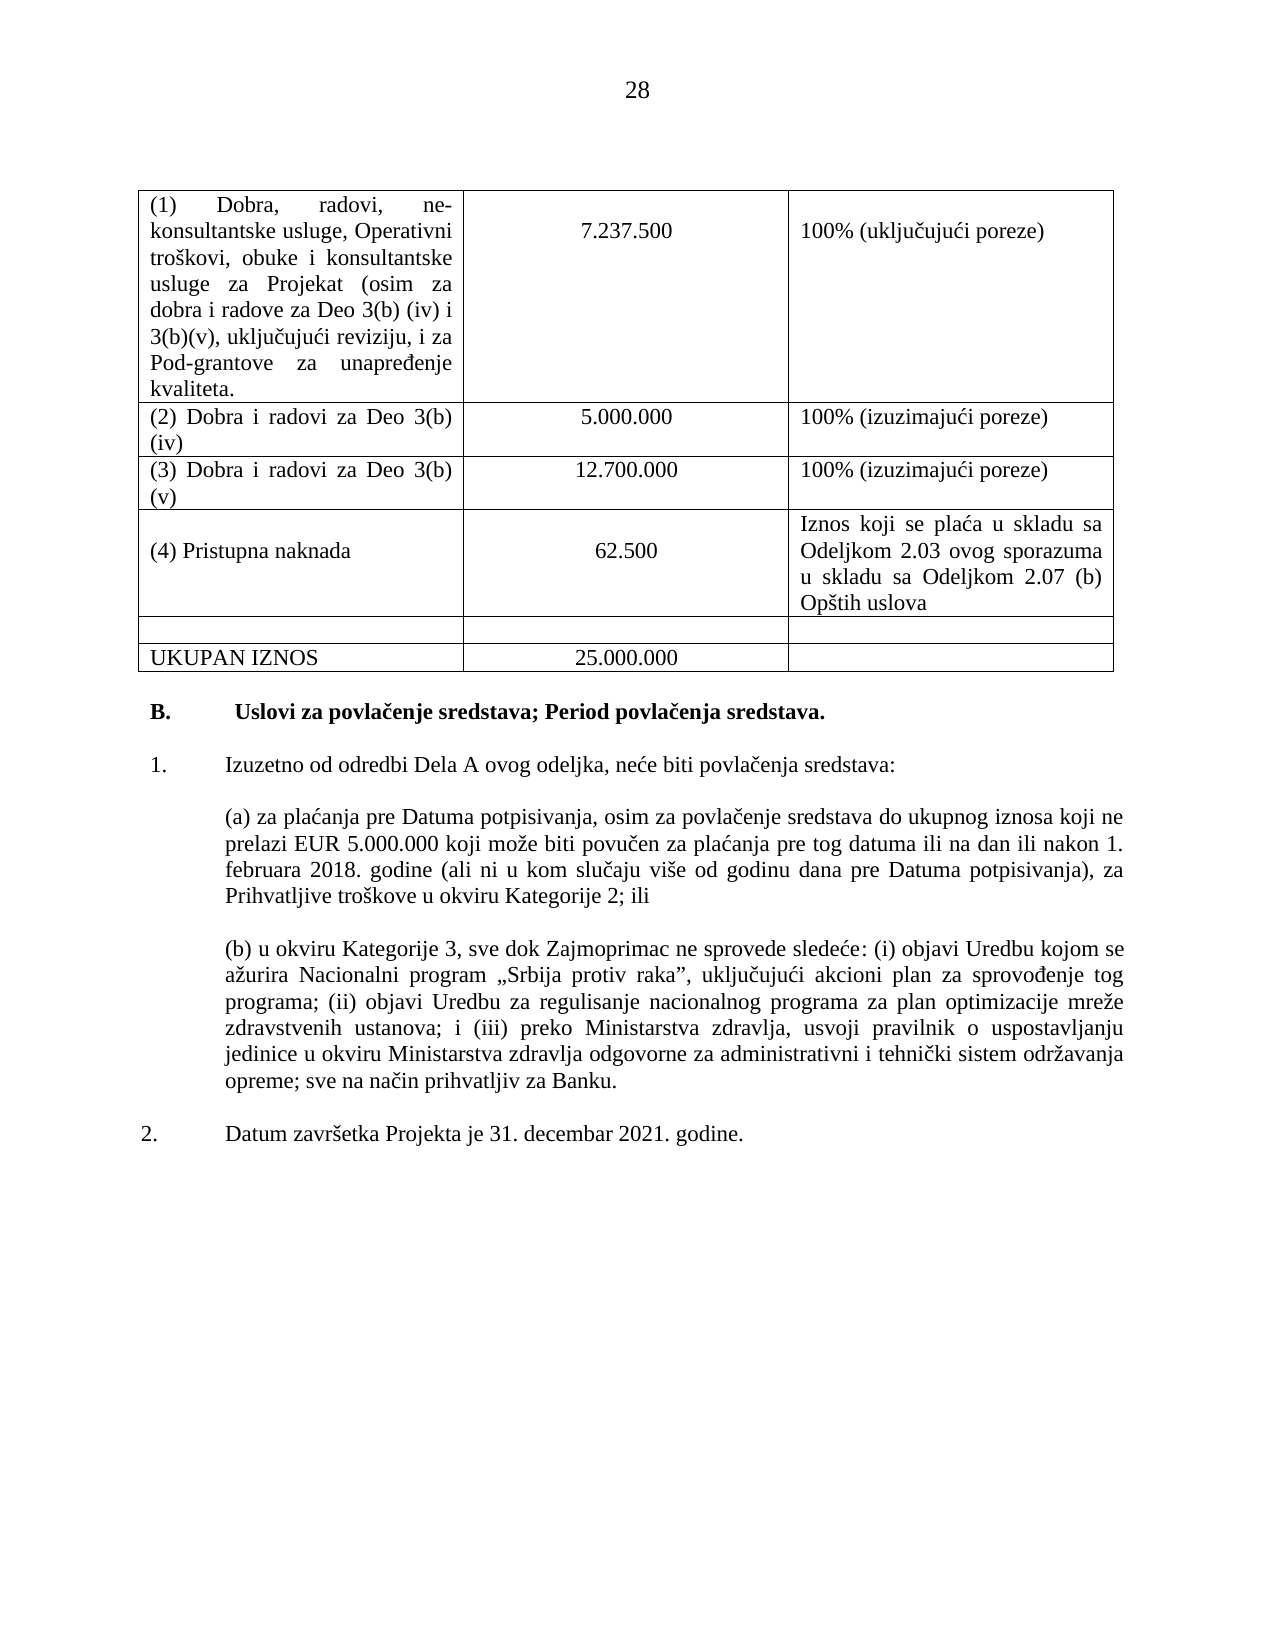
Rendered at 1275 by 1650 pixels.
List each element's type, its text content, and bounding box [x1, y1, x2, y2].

text 1. Izuzetno od odredbi Dela A ovog odeljka, neće biti povlačenja sredstava: [150, 751, 1125, 777]
table_cell 25.000.000 [464, 644, 788, 671]
text (b) u okviru Kategorije 3, sve dok Zajmoprimac ne sprovede sledeće: (i) objavi Uredbu kojom se ažurira Nacionalni program „Srbija protiv raka”, uključujući akcioni plan za sprovođenje tog programa; (ii) objavi Uredbu za regulisanje nacionalnog programa za plan optimizacije mreže zdravstvenih ustanova; i (iii) preko Ministarstva zdravlja, usvoji pravilnik o uspostavljanju jedinice u okviru Ministarstva zdravlja odgovorne za administrativni i tehnički sistem održavanja opreme; sve na način prihvatljiv za Banku. [225, 935, 1125, 1093]
table_cell [464, 617, 788, 643]
table_cell 100% (izuzimajući poreze) [789, 457, 1113, 509]
table_cell 7.237.500 [464, 191, 788, 402]
table_cell [789, 644, 1113, 671]
table_cell 62.500 [464, 510, 788, 616]
text B. Uslovi za povlačenje sredstava; Period povlačenja sredstava. [150, 698, 1125, 724]
table_cell UKUPAN IZNOS [139, 644, 463, 671]
table_cell 5.000.000 [464, 403, 788, 456]
table_cell Iznos koji se plaća u skladu sa Odeljkom 2.03 ovog sporazuma u skladu sa Odeljkom 2.07 (b) Opštih uslova [789, 510, 1113, 616]
table_cell 12.700.000 [464, 457, 788, 509]
text 2. Datum završetka Projekta je 31. decembar 2021. godine. [141, 1119, 1125, 1146]
table_cell 100% (izuzimajući poreze) [789, 403, 1113, 456]
table_cell [139, 617, 463, 643]
table_cell (2) Dobra i radovi za Deo 3(b)(iv) [139, 403, 463, 456]
table_cell 100% (uključujući poreze) [789, 191, 1113, 402]
table_cell (1) Dobra, radovi, ne-konsultantske usluge, Operativni troškovi, obuke i konsultantske usluge za Projekat (osim za dobra i radove za Deo 3(b) (iv) i 3(b)(v), uključujući reviziju, i za Pod-grantove za unapređenje kvaliteta. [139, 191, 463, 402]
table_cell [789, 617, 1113, 643]
table_cell (4) Pristupna naknada [139, 510, 463, 616]
text (a) za plaćanja pre Datuma potpisivanja, osim za povlačenje sredstava do ukupnog iznosa koji ne prelazi EUR 5.000.000 koji može biti povučen za plaćanja pre tog datuma ili na dan ili nakon 1. februara 2018. godine (ali ni u kom slučaju više od godinu dana pre Datuma potpisivanja), za Prihvatljive troškove u okviru Kategorije 2; ili [75, 803, 1125, 909]
table_cell (3) Dobra i radovi za Deo 3(b) (v) [139, 457, 463, 509]
